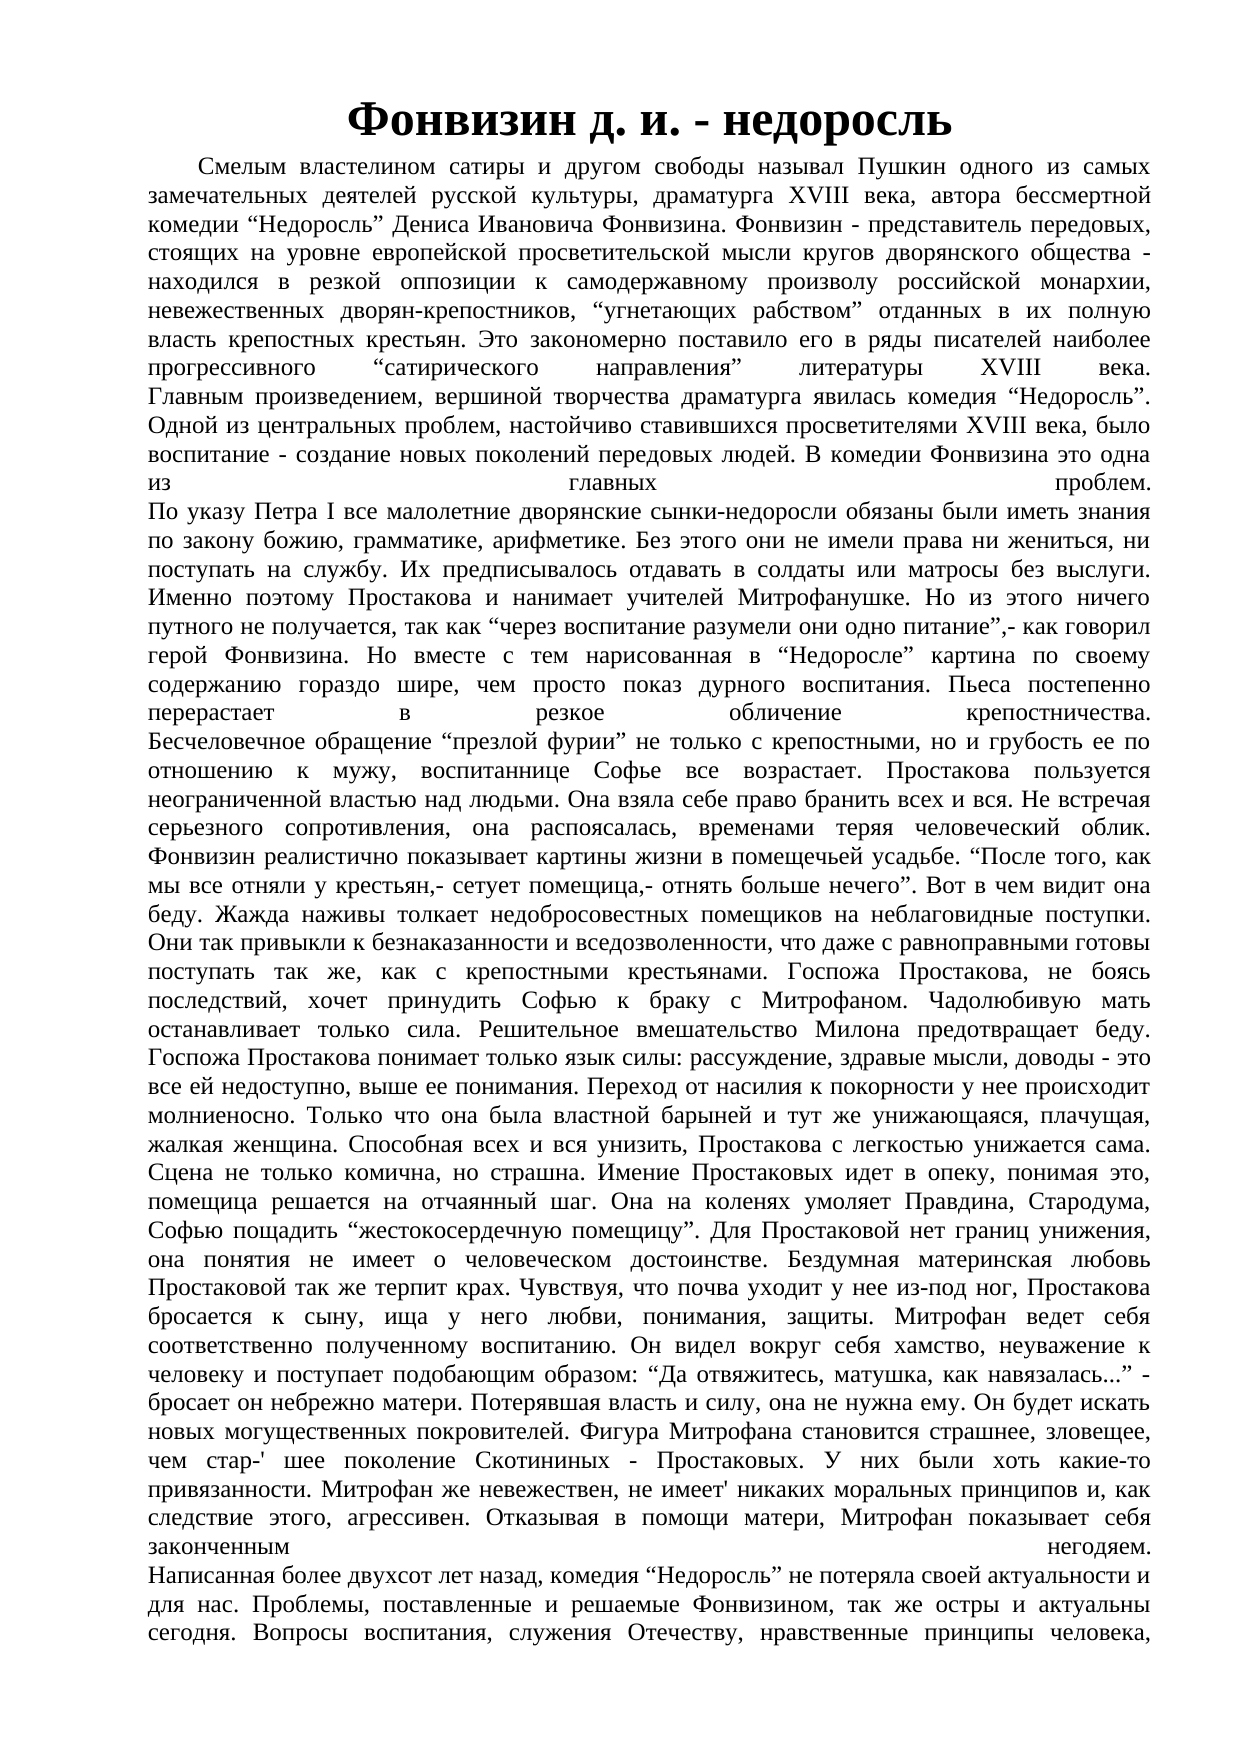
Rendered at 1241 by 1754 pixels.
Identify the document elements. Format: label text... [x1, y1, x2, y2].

subtitle Фонвизин д. и. - недоросль [148, 88, 1152, 146]
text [148, 151, 1152, 1646]
